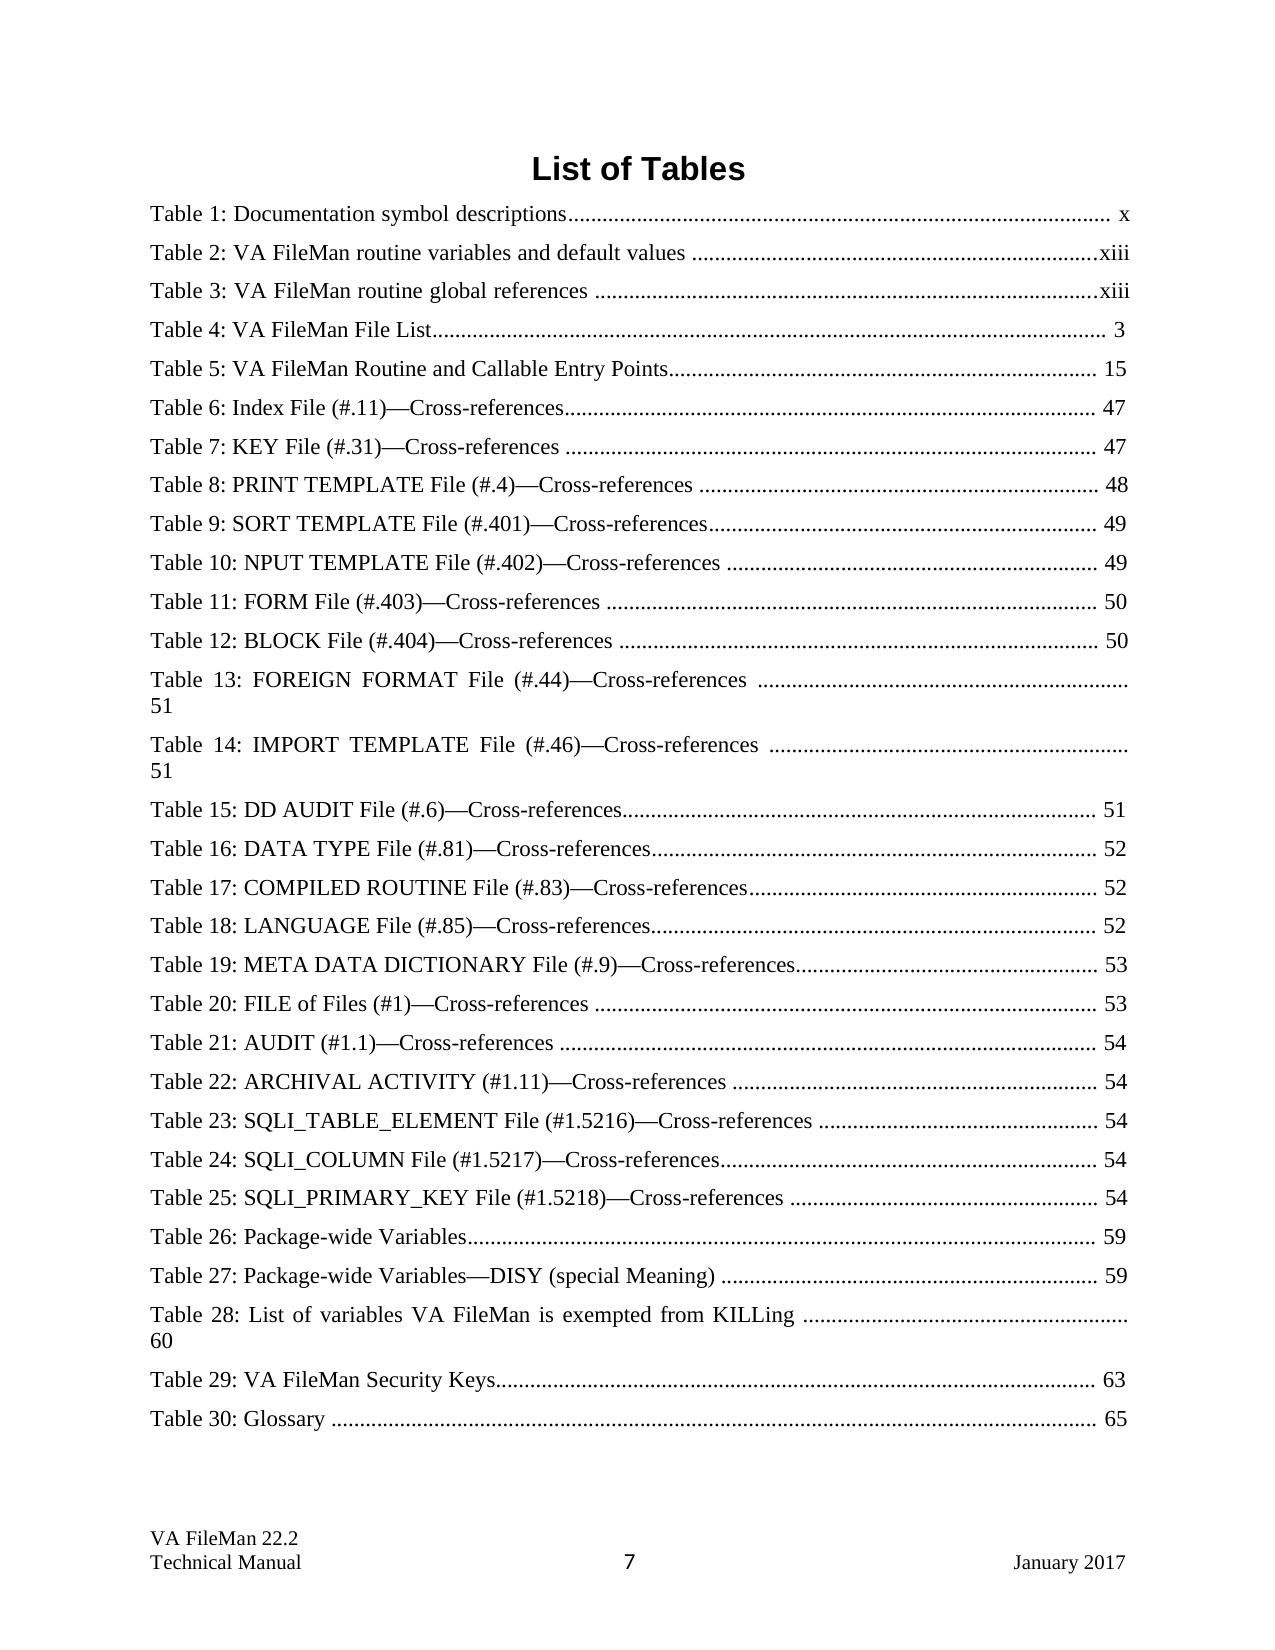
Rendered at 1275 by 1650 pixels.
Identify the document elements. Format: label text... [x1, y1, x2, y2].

text Table 23: SQLI_TABLE_ELEMENT File (#1.5216)—Cross-references ................................................. 54 [150, 1107, 1129, 1133]
text Table 11: FORM File (#.403)—Cross-references ...................................................................................... 50 [150, 588, 1129, 614]
text Table 25: SQLI_PRIMARY_KEY File (#1.5218)—Cross-references ...................................................... 54 [150, 1184, 1130, 1211]
text Table 12: BLOCK File (#.404)—Cross-references .................................................................................... 50 [150, 627, 1129, 653]
text Table 13: FOREIGN FORMAT File (#.44)—Cross-references ................................................................. 51 [150, 666, 1129, 718]
text Table 29: VA FileMan Security Keys......................................................................................................... 63 [150, 1366, 1129, 1392]
text Table 14: IMPORT TEMPLATE File (#.46)—Cross-references ............................................................... 51 [150, 731, 1129, 784]
text Table 7: KEY File (#.31)—Cross-references ............................................................................................. 47 [150, 433, 1129, 459]
text Table 10: NPUT TEMPLATE File (#.402)—Cross-references ................................................................. 49 [150, 549, 1129, 576]
text Table 26: Package-wide Variables.............................................................................................................. 59 [150, 1223, 1130, 1250]
text Table 19: META DATA DICTIONARY File (#.9)—Cross-references..................................................... 53 [150, 952, 1129, 978]
text List of Tables [527, 149, 750, 188]
text Table 22: ARCHIVAL ACTIVITY (#1.11)—Cross-references ................................................................ 54 [150, 1068, 1129, 1094]
text Table 21: AUDIT (#1.1)—Cross-references .............................................................................................. 54 [150, 1029, 1129, 1055]
text Table 24: SQLI_COLUMN File (#1.5217)—Cross-references.................................................................. 54 [150, 1146, 1130, 1172]
text Table 8: PRINT TEMPLATE File (#.4)—Cross-references ...................................................................... 48 [150, 472, 1129, 498]
text Table 5: VA FileMan Routine and Callable Entry Points........................................................................... 15 [150, 355, 1129, 381]
text Table 18: LANGUAGE File (#.85)—Cross-references.............................................................................. 52 [150, 913, 1129, 939]
text Table 1: Documentation symbol descriptions............................................................................................... x Table 2: VA FileMan routine variables and default values .......................................................................xiii Table 3: VA FileMan routine global references ........................................................................................xiii Table 4: VA FileMan File List...................................................................................................................... 3 [150, 200, 1130, 342]
text Table 20: FILE of Files (#1)—Cross-references ........................................................................................ 53 [150, 990, 1129, 1017]
text Table 28: List of variables VA FileMan is exempted from KILLing ......................................................... 60 [150, 1301, 1129, 1353]
text Table 15: DD AUDIT File (#.6)—Cross-references................................................................................... 51 [150, 796, 1129, 822]
text Table 6: Index File (#.11)—Cross-references............................................................................................. 47 [150, 394, 1129, 420]
text Table 27: Package-wide Variables—DISY (special Meaning) .................................................................. 59 [150, 1262, 1129, 1288]
text Table 9: SORT TEMPLATE File (#.401)—Cross-references.................................................................... 49 [150, 511, 1129, 537]
text Table 16: DATA TYPE File (#.81)—Cross-references.............................................................................. 52 [150, 835, 1129, 861]
text Table 17: COMPILED ROUTINE File (#.83)—Cross-references............................................................. 52 [150, 874, 1129, 900]
text Table 30: Glossary ...................................................................................................................................... 65 [150, 1405, 1129, 1431]
